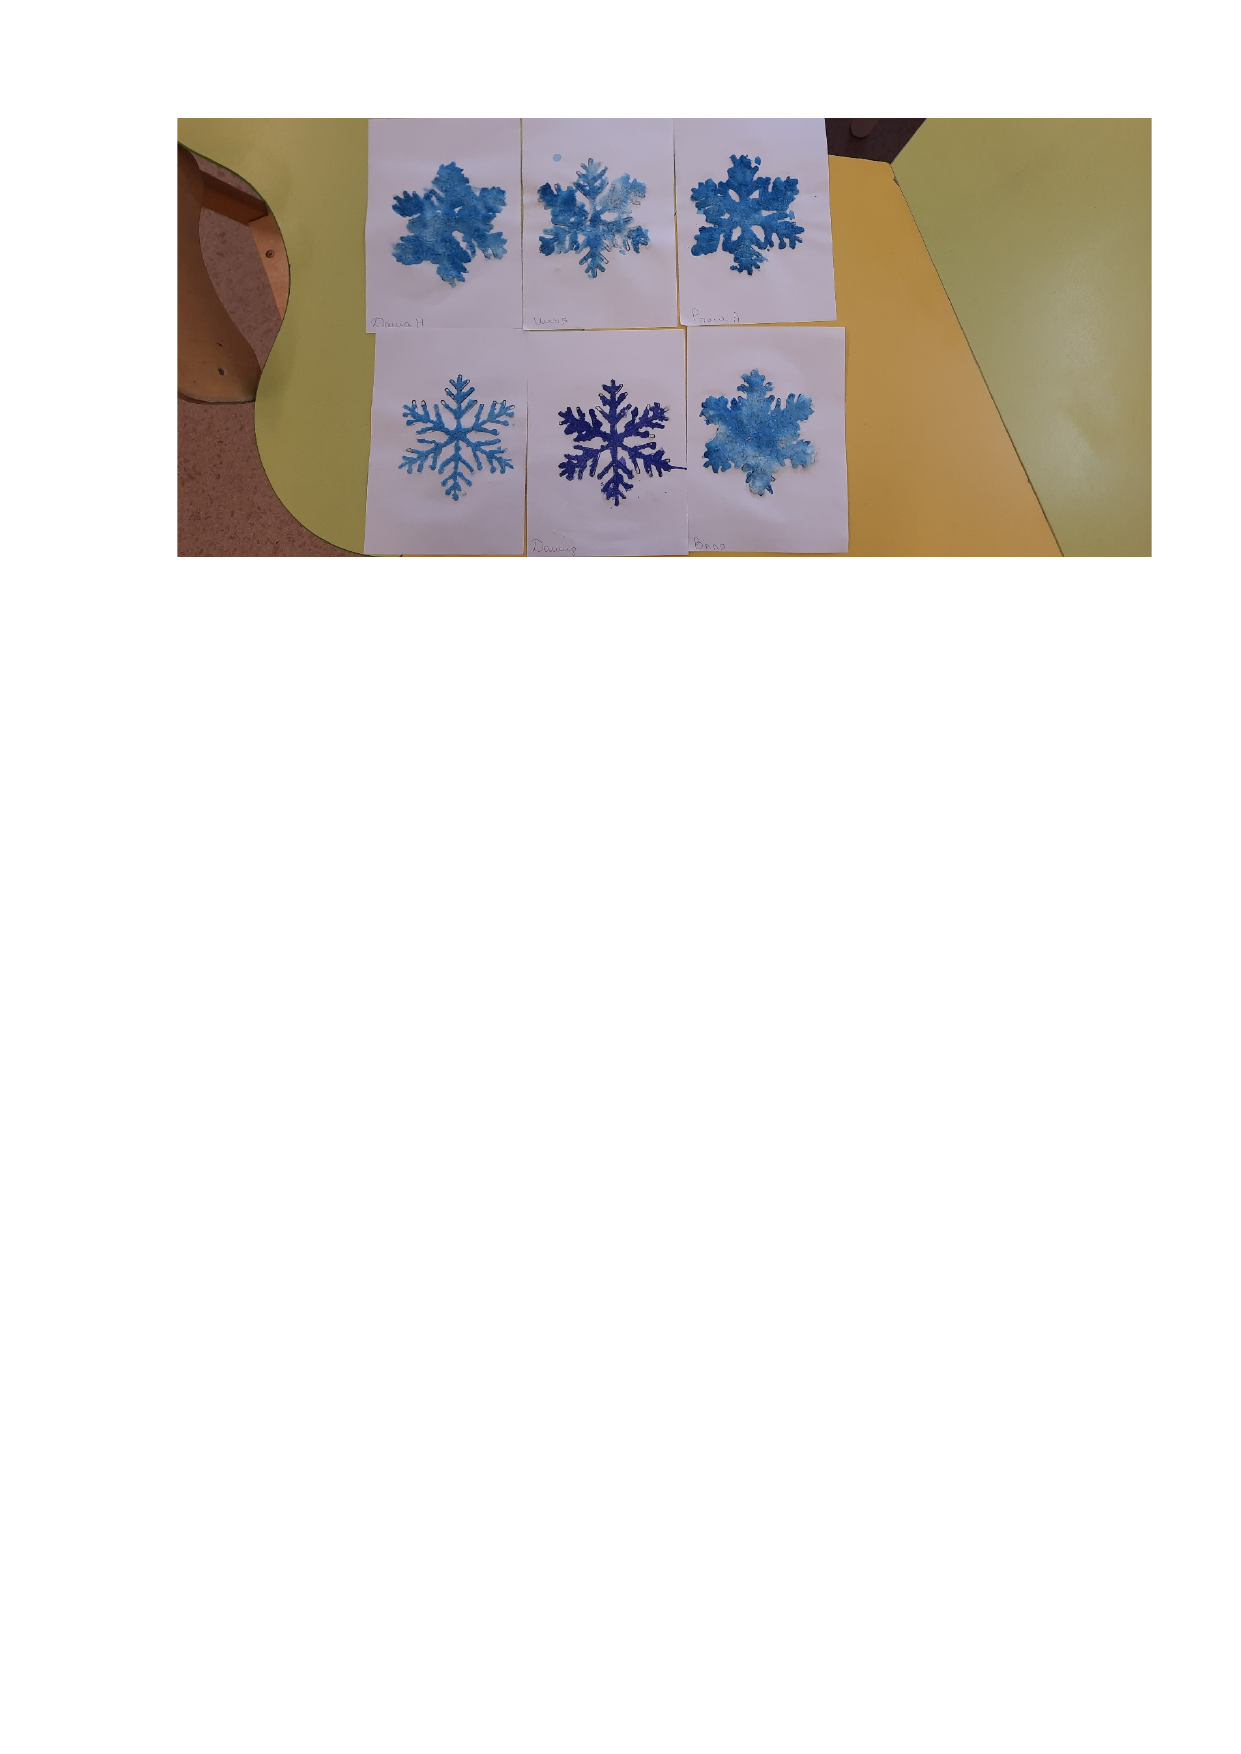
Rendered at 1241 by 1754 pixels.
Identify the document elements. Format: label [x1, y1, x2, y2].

picture [177, 118, 1152, 557]
